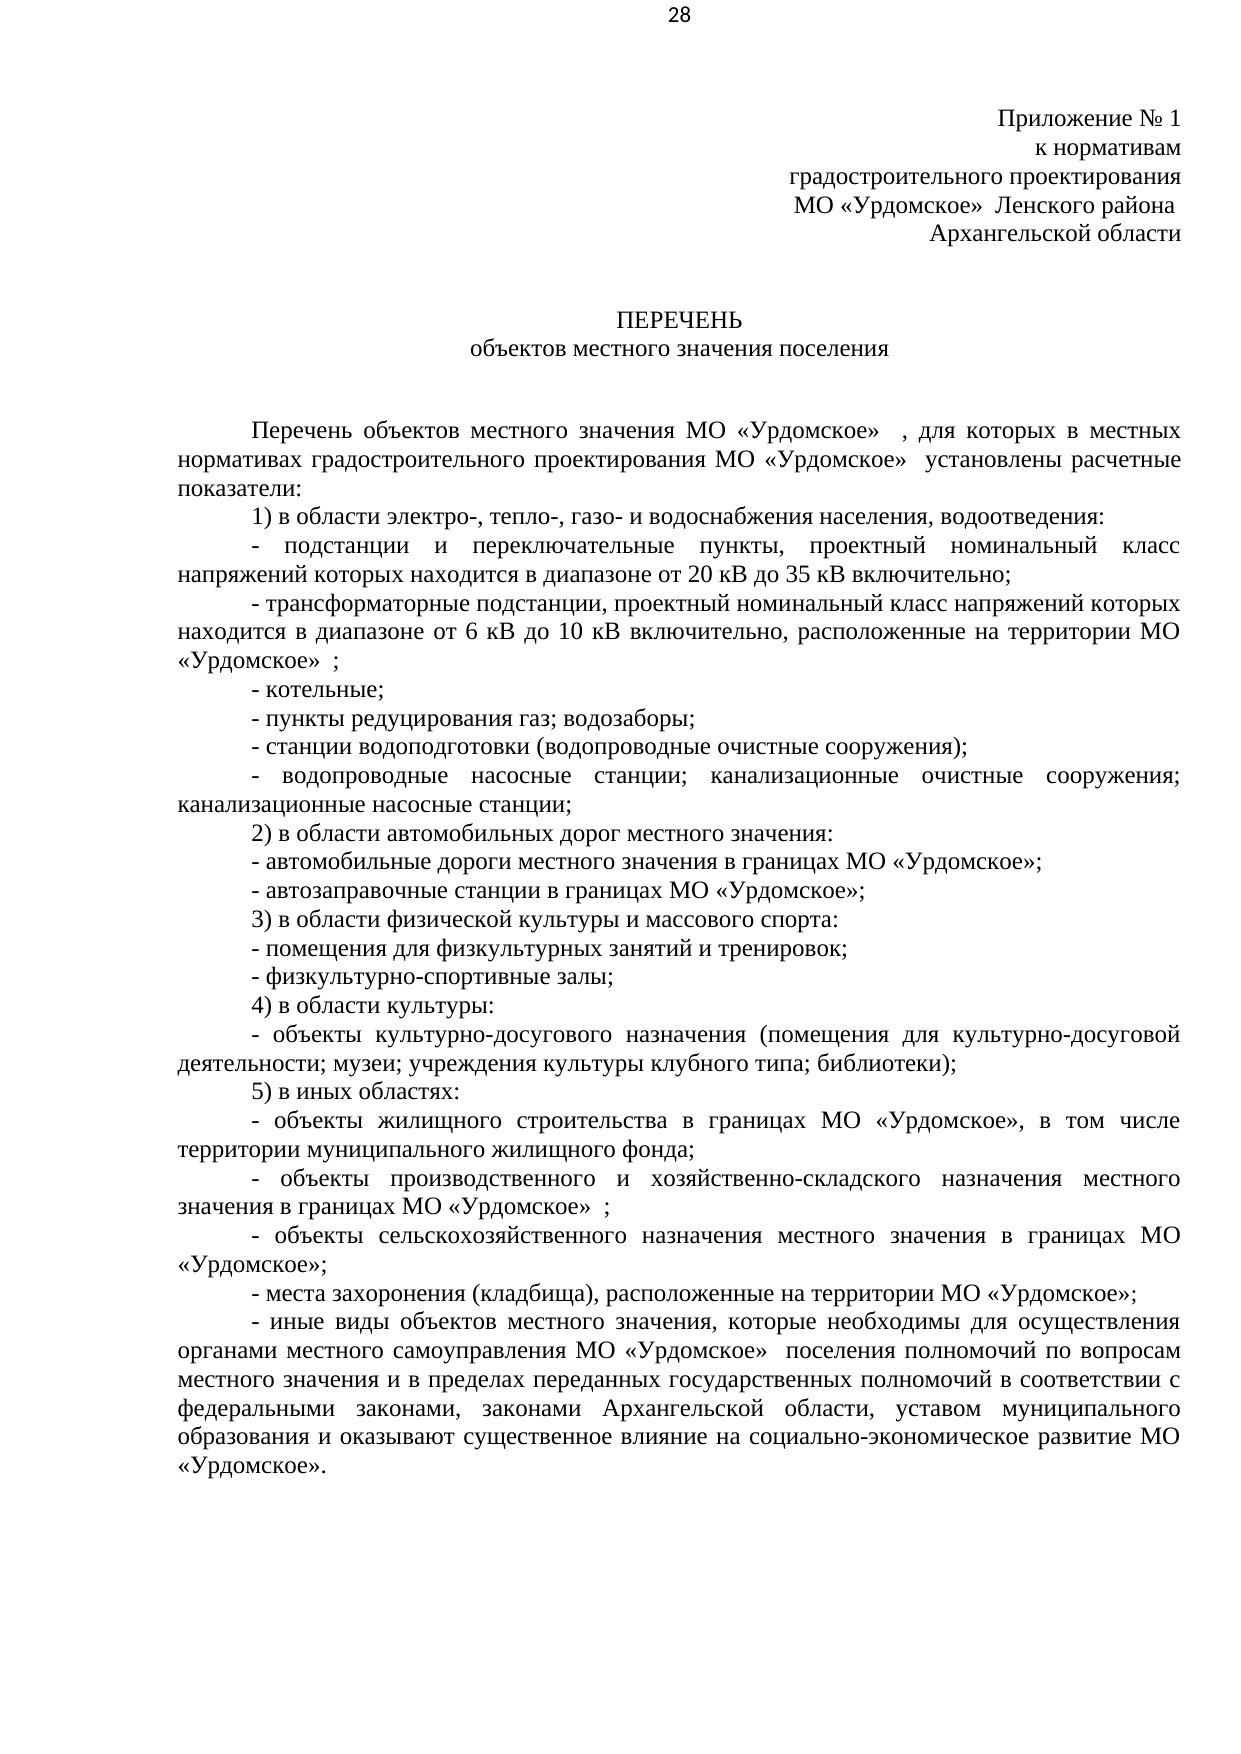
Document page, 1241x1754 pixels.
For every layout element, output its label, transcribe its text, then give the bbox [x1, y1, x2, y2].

text градостроительного проектирования [177, 161, 1181, 190]
text - объекты жилищного строительства в границах МО «Урдомское», в том числе территории муниципального жилищного фонда; [177, 1105, 1181, 1163]
text - автозаправочные станции в границах МО «Урдомское»; [177, 875, 1181, 904]
text 3) в области физической культуры и массового спорта: [177, 904, 1181, 933]
text - автомобильные дороги местного значения в границах МО «Урдомское»; [177, 846, 1181, 875]
text Перечень объектов местного значения МО «Урдомское» , для которых в местных нормативах градостроительного проектирования МО «Урдомское» установлены расчетные показатели: [177, 415, 1181, 501]
text - места захоронения (кладбища), расположенные на территории МО «Урдомское»; [177, 1278, 1181, 1306]
text - иные виды объектов местного значения, которые необходимы для осуществления органами местного самоуправления МО «Урдомское» поселения полномочий по вопросам местного значения и в пределах переданных государственных полномочий в соответствии с федеральными законами, законами Архангельской области, уставом муниципального образования и оказывают существенное влияние на социально-экономическое развитие МО «Урдомское». [177, 1306, 1181, 1479]
text к нормативам [177, 132, 1181, 161]
text - пункты редуцирования газ; водозаборы; [177, 703, 1181, 731]
text 5) в иных областях: [177, 1076, 1181, 1105]
text 2) в области автомобильных дорог местного значения: [177, 818, 1181, 846]
text - подстанции и переключательные пункты, проектный номинальный класс напряжений которых находится в диапазоне от 20 кВ до 35 кВ включительно; [177, 530, 1181, 588]
text МО «Урдомское» Ленского района Архангельской области [177, 190, 1181, 247]
text - станции водоподготовки (водопроводные очистные сооружения); [177, 731, 1181, 760]
text - водопроводные насосные станции; канализационные очистные сооружения; канализационные насосные станции; [177, 760, 1181, 818]
text 1) в области электро-, тепло-, газо- и водоснабжения населения, водоотведения: [177, 501, 1181, 530]
text Приложение № 1 [177, 103, 1181, 132]
text - трансформаторные подстанции, проектный номинальный класс напряжений которых находится в диапазоне от 6 кВ до 10 кВ включительно, расположенные на территории МО «Урдомское» ; [177, 588, 1181, 674]
text - объекты культурно-досугового назначения (помещения для культурно-досуговой деятельности; музеи; учреждения культуры клубного типа; библиотеки); [177, 1019, 1181, 1076]
text объектов местного значения поселения [177, 333, 1181, 362]
text - объекты сельскохозяйственного назначения местного значения в границах МО «Урдомское»; [177, 1220, 1181, 1278]
text - объекты производственного и хозяйственно-складского назначения местного значения в границах МО «Урдомское» ; [177, 1163, 1181, 1220]
text 4) в области культуры: [177, 990, 1181, 1019]
text - котельные; [177, 674, 1181, 703]
text ПЕРЕЧЕНЬ [177, 305, 1181, 333]
text - физкультурно-спортивные залы; [177, 961, 1181, 990]
text - помещения для физкультурных занятий и тренировок; [177, 933, 1181, 961]
